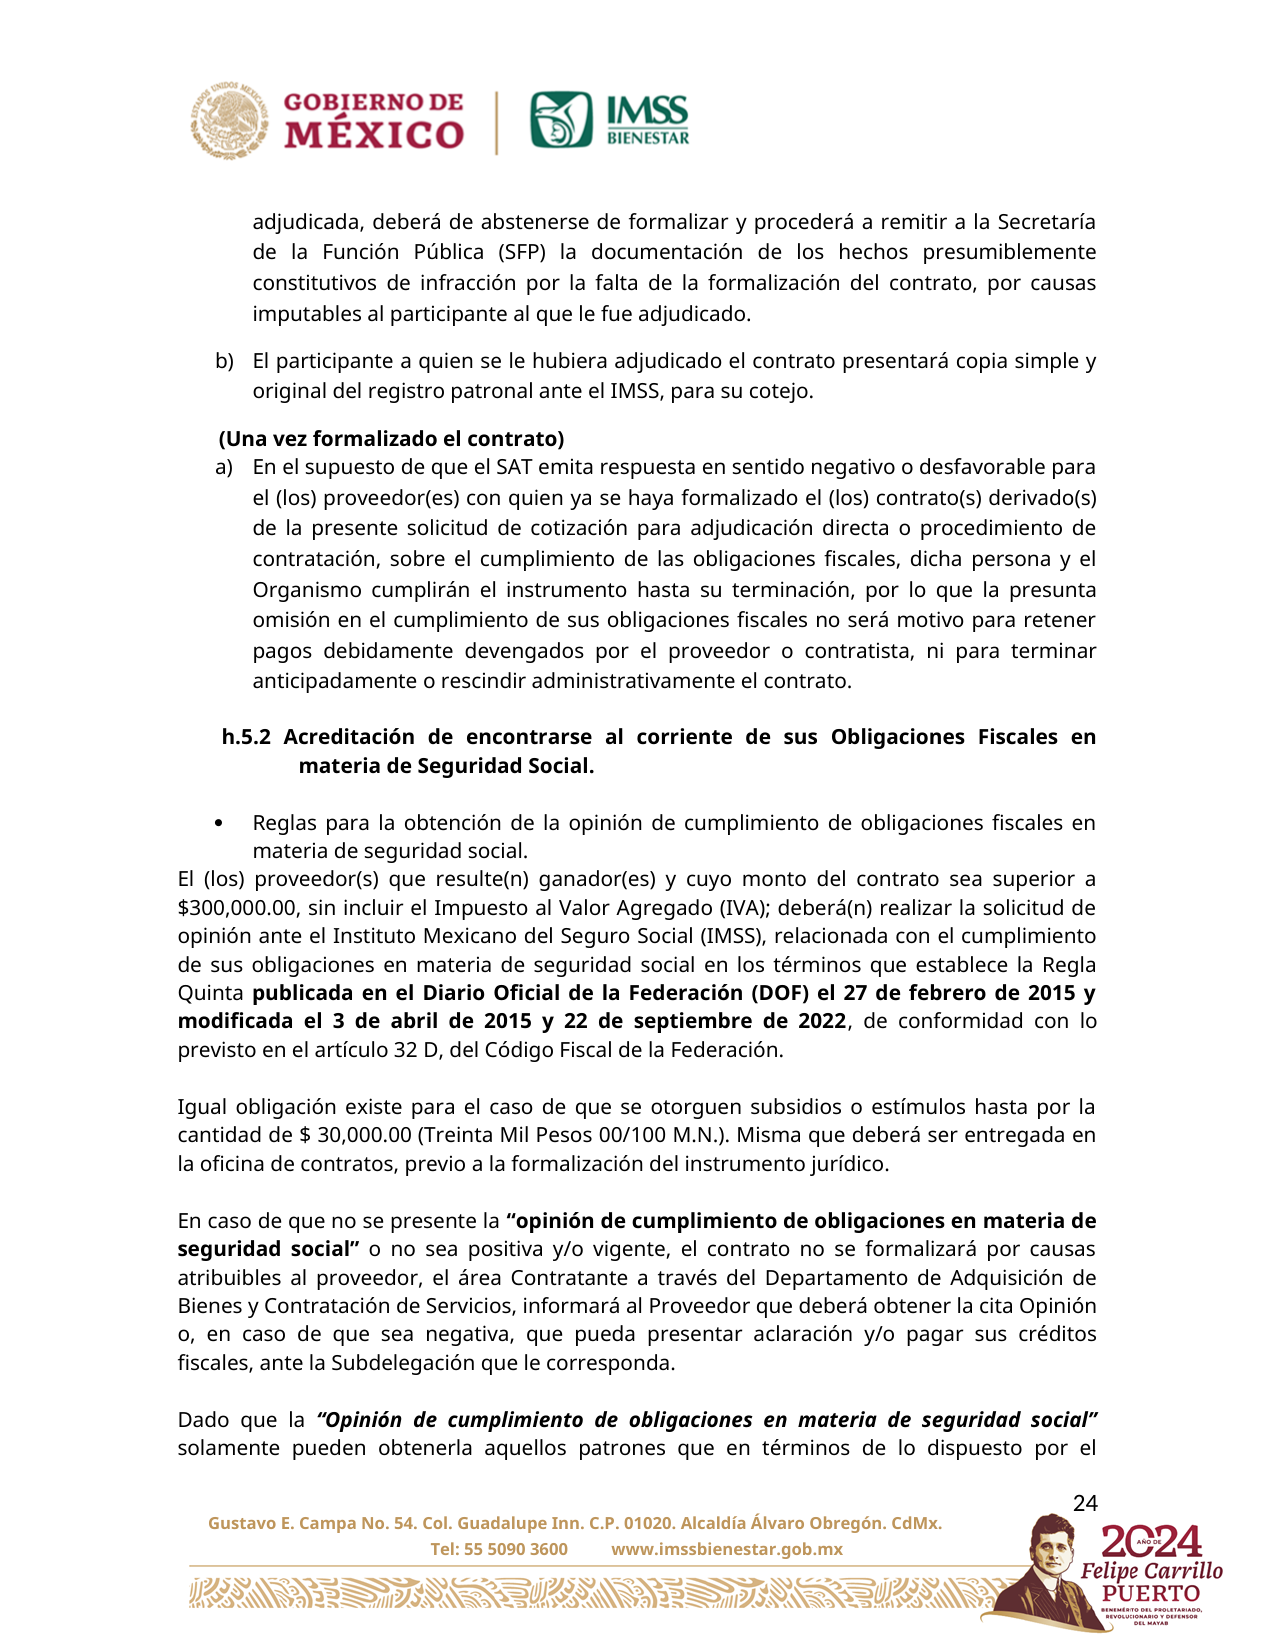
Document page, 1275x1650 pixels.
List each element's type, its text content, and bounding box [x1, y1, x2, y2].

subtitle h.5.2 Acreditación de encontrarse al corriente de sus Obligaciones Fiscales en materia de Seguridad Social. [221, 722, 1098, 779]
picture [177, 73, 708, 167]
text El (los) proveedor(s) que resulte(n) ganador(es) y cuyo monto del contrato sea superior a $300,000.00, sin incluir el Impuesto al Valor Agregado (IVA); deberá(n) realizar la solicitud de opinión ante el Instituto Mexicano del Seguro Social (IMSS), relacionada con el cumplimiento de sus obligaciones en materia de seguridad social en los términos que establece la Regla Quinta publicada en el Diario Oficial de la Federación (DOF) el 27 de febrero de 2015 y modificada el 3 de abril de 2015 y 22 de septiembre de 2022, de conformidad con lo previsto en el artículo 32 D, del Código Fiscal de la Federación. [177, 864, 1098, 1063]
text En caso de que no se presente la “opinión de cumplimiento de obligaciones en materia de seguridad social” o no sea positiva y/o vigente, el contrato no se formalizará por causas atribuibles al proveedor, el área Contratante a través del Departamento de Adquisición de Bienes y Contratación de Servicios, informará al Proveedor que deberá obtener la cita Opinión o, en caso de que sea negativa, que pueda presentar aclaración y/o pagar sus créditos fiscales, ante la Subdelegación que le corresponda. [177, 1206, 1098, 1376]
list En el supuesto de que el SAT emita respuesta en sentido negativo o desfavorable para el (los) proveedor(es) con quien ya se haya formalizado el (los) contrato(s) derivado(s) de la presente solicitud de cotización para adjudicación directa o procedimiento de contratación, sobre el cumplimiento de las obligaciones fiscales, dicha persona y el Organismo cumplirán el instrumento hasta su terminación, por lo que la presunta omisión en el cumplimiento de sus obligaciones fiscales no será motivo para retener pagos debidamente devengados por el proveedor o contratista, ni para terminar anticipadamente o rescindir administrativamente el contrato. [215, 452, 1098, 695]
list Reglas para la obtención de la opinión de cumplimiento de obligaciones fiscales en materia de seguridad social. [215, 808, 1098, 864]
text (Una vez formalizado el contrato) [218, 424, 1098, 452]
picture [177, 1500, 1237, 1649]
list El participante a quien se le hubiera adjudicado el contrato presentará copia simple y original del registro patronal ante el IMSS, para su cotejo. [215, 346, 1098, 405]
text Igual obligación existe para el caso de que se otorguen subsidios o estímulos hasta por la cantidad de $ 30,000.00 (Treinta Mil Pesos 00/100 M.N.). Misma que deberá ser entregada en la oficina de contratos, previo a la formalización del instrumento jurídico. [177, 1092, 1098, 1177]
